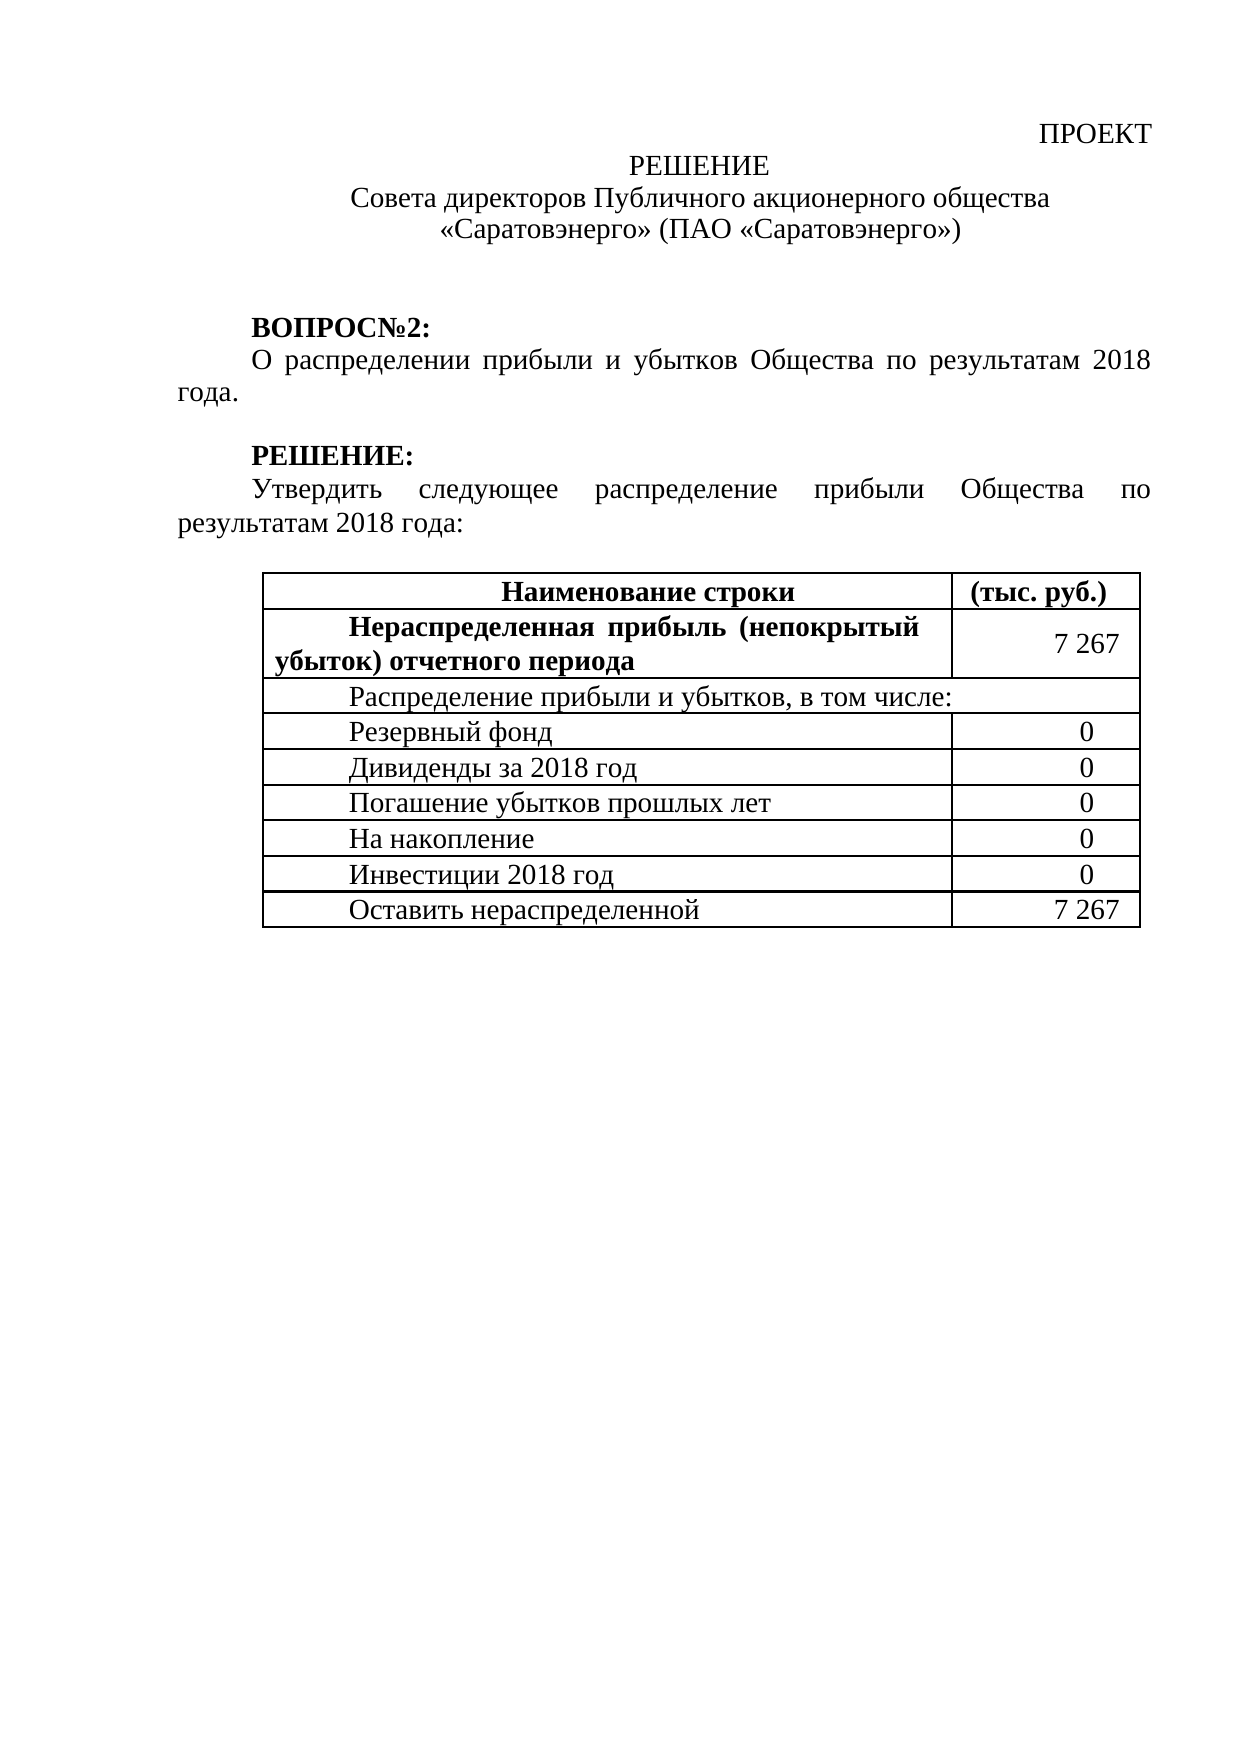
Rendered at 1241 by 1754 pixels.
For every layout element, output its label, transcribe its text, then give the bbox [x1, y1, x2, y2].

text Совета директоров Публичного акционерного общества [177, 182, 1149, 213]
text Утвердить следующее распределение прибыли Общества по результатам 2018 года: [177, 471, 1152, 538]
table_cell 0 [953, 857, 1139, 890]
text РЕШЕНИЕ: [177, 439, 1150, 471]
text О распределении прибыли и убытков Общества по результатам 2018 года. [177, 344, 1152, 408]
table_cell На накопление [264, 821, 951, 855]
table_cell 0 [953, 750, 1139, 783]
table_cell Нераспределенная прибыль (непокрытый убыток) отчетного периода [264, 610, 951, 677]
table_cell Резервный фонд [264, 714, 951, 748]
table_cell 7 267 [953, 610, 1139, 677]
table_cell Распределение прибыли и убытков, в том числе: [264, 679, 1139, 712]
table_cell 0 [953, 786, 1139, 819]
table_cell 0 [953, 821, 1139, 855]
table_cell Дивиденды за 2018 год [264, 750, 951, 783]
table_cell 0 [953, 714, 1139, 748]
table_cell Инвестиции 2018 год [264, 857, 951, 890]
table_cell Погашение убытков прошлых лет [264, 786, 951, 819]
text ВОПРОС№2: [177, 312, 1152, 344]
table_cell 7 267 [953, 893, 1139, 926]
text РЕШЕНИЕ [177, 150, 1002, 182]
table_header (тыс. руб.) [953, 574, 1139, 607]
text «Саратовэнерго» (ПАО «Саратовэнерго») [177, 213, 1149, 245]
text ПРОЕКТ [177, 118, 1152, 150]
table_header Наименование строки [264, 574, 951, 607]
table_cell Оставить нераспределенной [264, 893, 951, 926]
